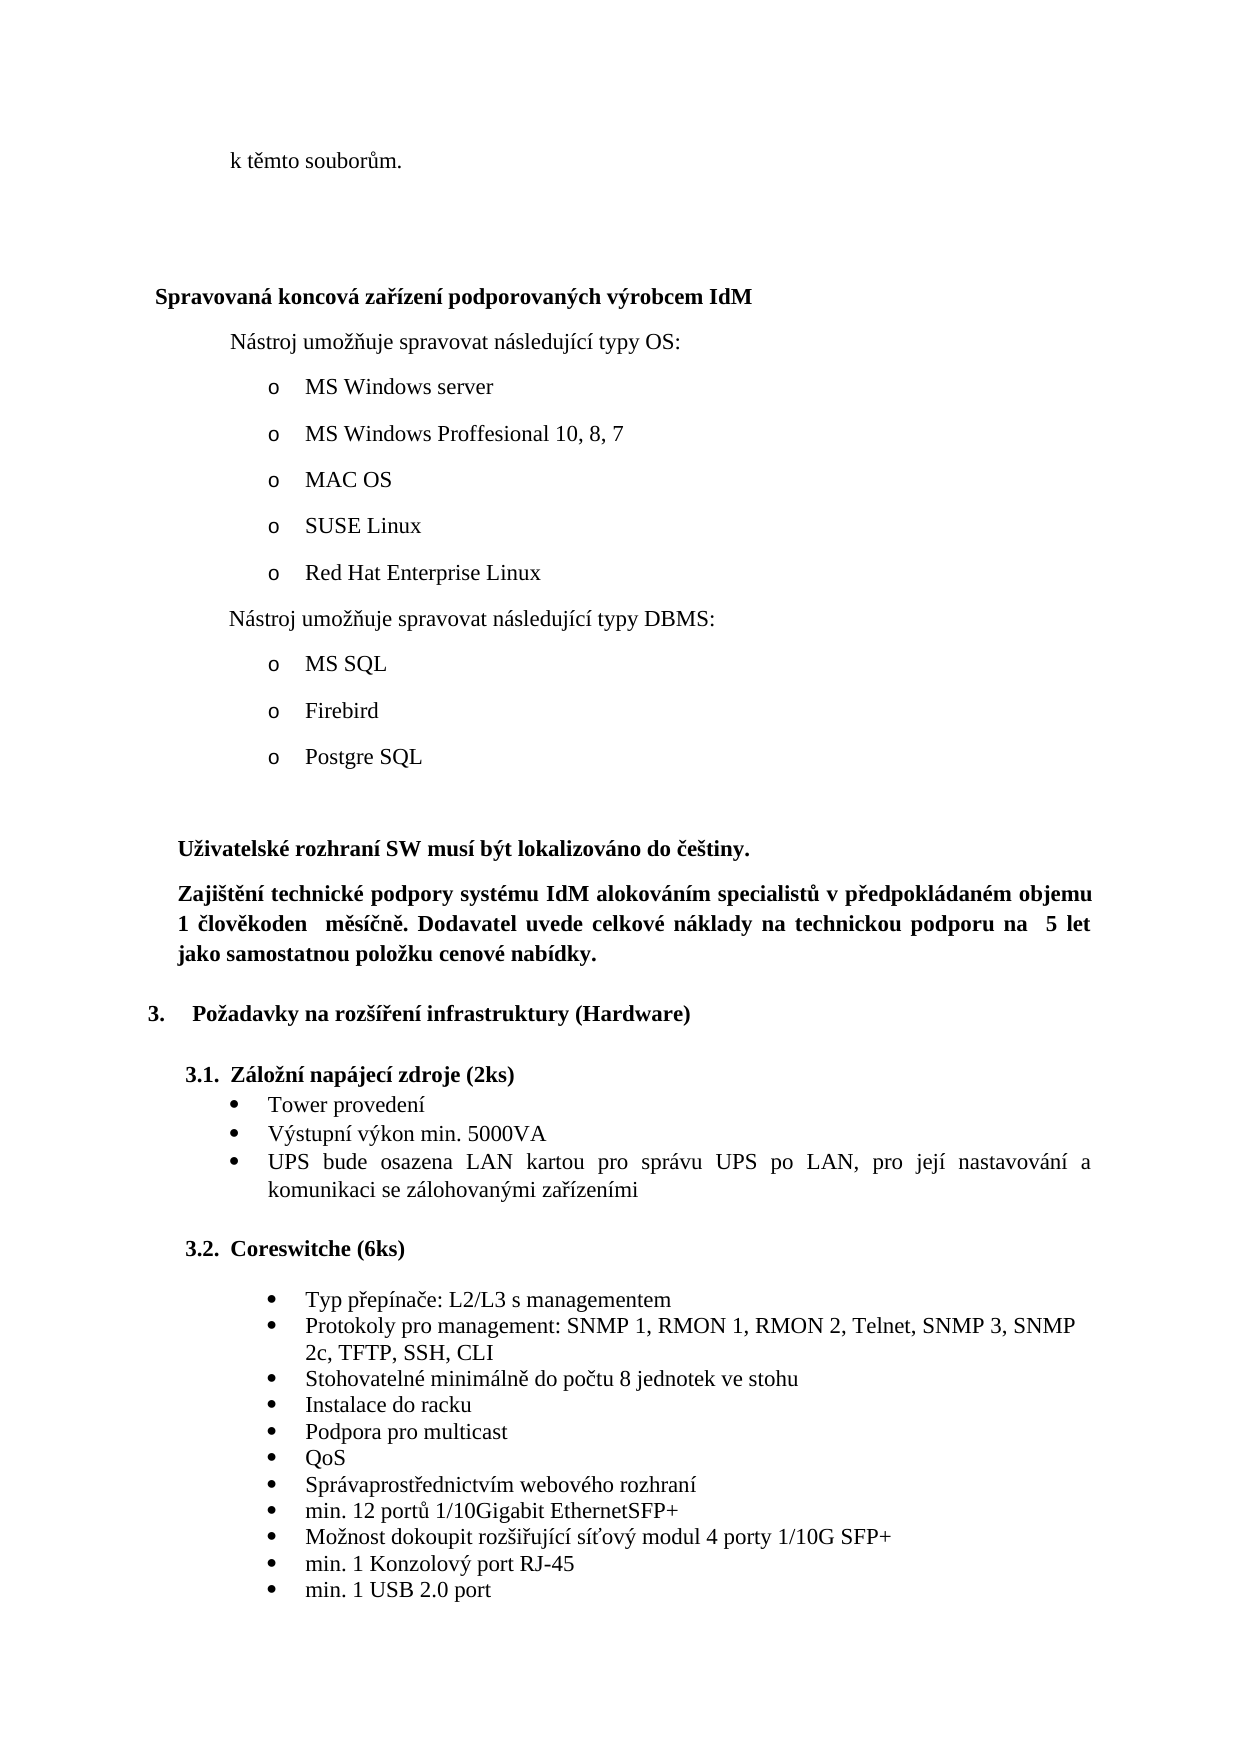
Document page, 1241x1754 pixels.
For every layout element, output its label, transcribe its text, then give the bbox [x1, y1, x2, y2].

table_cell Red Hat Enterprise Linux [148, 559, 1093, 605]
table_cell MS SQL Firebird Postgre SQL [148, 650, 1093, 789]
table_cell SUSE Linux [148, 513, 1093, 559]
list Podpora pro multicast [268, 1418, 1093, 1444]
table_cell Nástroj umožňuje spravovat následující typy DBMS: [148, 605, 1093, 650]
table_cell Nástroj umožňuje spravovat následující typy OS: [148, 328, 1093, 373]
list min. 12 portů 1/10Gigabit EthernetSFP+ [268, 1497, 1093, 1523]
list UPS bude osazena LAN kartou pro správu UPS po LAN, pro její nastavování a komunikaci se zálohovanými zařízeními [230, 1148, 1093, 1203]
list Zajištění technické podpory systému IdM alokováním specialistů v předpokládaném objemu 1 člověkoden měsíčně. Dodavatel uvede celkové náklady na technickou podporu na 5 let jako samostatnou položku cenové nabídky. [177, 880, 1093, 966]
table_cell MS Windows server MS Windows Proffesional 10, 8, 7 MAC OS [148, 373, 1093, 512]
list Tower provedení [230, 1091, 1093, 1117]
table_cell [148, 148, 1093, 193]
list QoS [268, 1444, 1093, 1471]
list Možnost dokoupit rozšiřující síťový modul 4 porty 1/10G SFP+ [268, 1523, 1093, 1550]
list Protokoly pro management: SNMP 1, RMON 1, RMON 2, Telnet, SNMP 3, SNMP 2c, TFTP, SSH, CLI [268, 1312, 1093, 1365]
list min. 1 Konzolový port RJ-45 [268, 1550, 1093, 1576]
list Typ přepínače: L2/L3 s managementem [268, 1286, 1093, 1312]
table_cell Spravovaná koncová zařízení podporovaných výrobcem IdM [148, 193, 1093, 328]
list min. 1 USB 2.0 port [268, 1576, 1093, 1602]
list Záložní napájecí zdroje (2ks) [185, 1061, 1093, 1087]
list Instalace do racku [268, 1392, 1093, 1418]
text Uživatelské rozhraní SW musí být lokalizováno do češtiny. [177, 834, 1093, 861]
list Správaprostřednictvím webového rozhraní [268, 1471, 1093, 1497]
list Výstupní výkon min. 5000VA [230, 1119, 1093, 1146]
list Coreswitche (6ks) [185, 1235, 1093, 1261]
list Stohovatelné minimálně do počtu 8 jednotek ve stohu [268, 1365, 1093, 1392]
list Požadavky na rozšíření infrastruktury (Hardware) [148, 1001, 1093, 1027]
